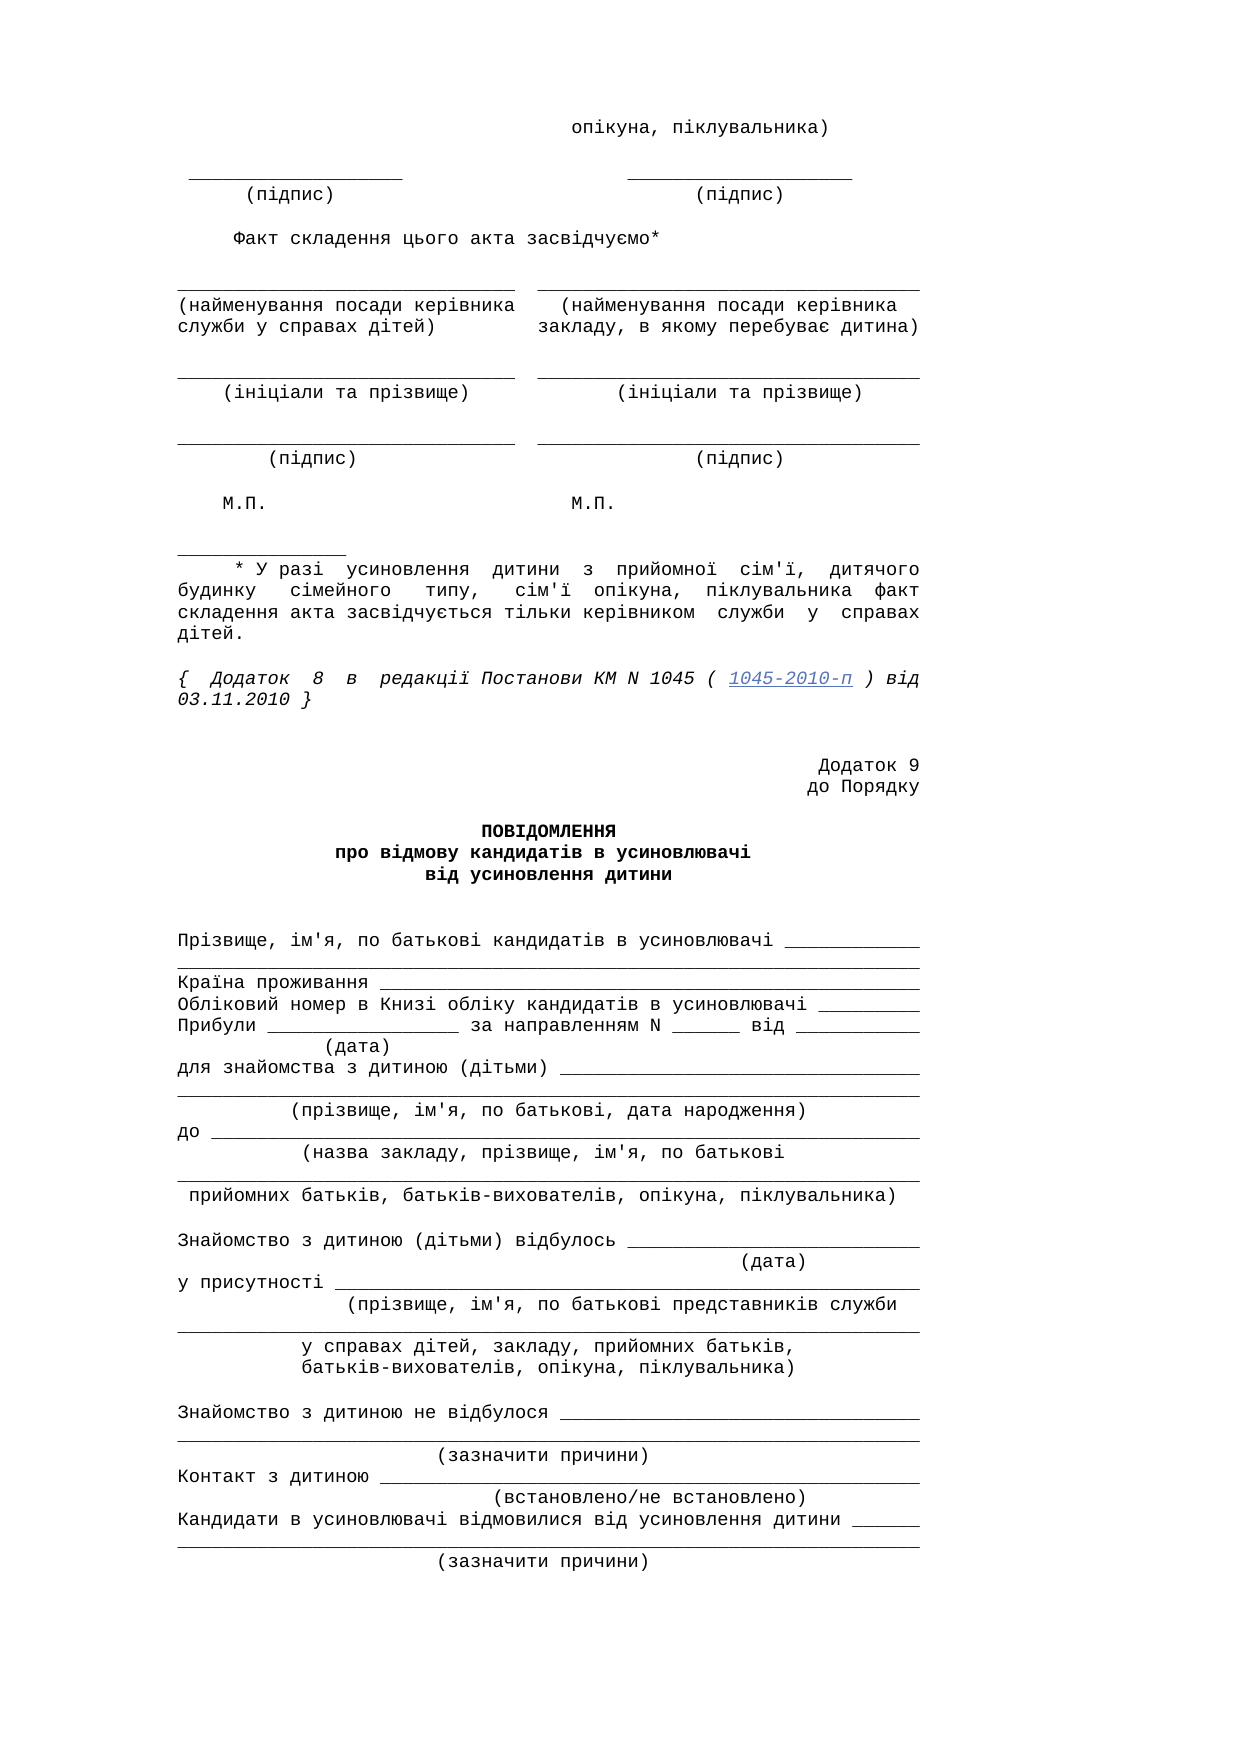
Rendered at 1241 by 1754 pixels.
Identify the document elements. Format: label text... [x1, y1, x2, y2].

text ______________________________ __________________________________ (підпис) (підпис) [177, 428, 1152, 494]
text __________________________________________________________________ у справах дітей, закладу, прийомних батьків, батьків-вихователів, опікуна, піклувальника) [177, 1316, 1152, 1403]
text Прізвище, ім'я, по батькові кандидатів в усиновлювачі ____________ [177, 931, 1152, 952]
text Факт складення цього акта засвідчуємо* [177, 229, 1152, 274]
text у присутності ____________________________________________________ (прізвище, ім'я, по батькові представників служби [177, 1273, 1152, 1316]
text _______________ * У разі усиновлення дитини з прийомної сім'ї, дитячого будинку сімейного типу, сім'ї опікуна, піклувальника факт складення акта засвідчується тільки керівником служби у справах дітей. [177, 539, 1152, 668]
text ______________________________ __________________________________ (найменування посади керівника (найменування посади керівника служби у справах дітей) закладу, в якому перебуває дитина) [177, 274, 1152, 361]
text ПОВІДОМЛЕННЯ про відмову кандидатів в усиновлювачі від усиновлення дитини [177, 822, 1152, 931]
text ___________________ ____________________ (підпис) (підпис) [177, 163, 1152, 229]
text для знайомства з дитиною (дітьми) ________________________________ [177, 1058, 1152, 1079]
text Знайомство з дитиною не відбулося ________________________________ [177, 1403, 1152, 1424]
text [177, 118, 1152, 163]
text М.П. М.П. [177, 494, 1152, 539]
text ______________________________ __________________________________ (ініціали та прізвище) (ініціали та прізвище) [177, 361, 1152, 428]
text Додаток 9 до Порядку [177, 756, 1152, 822]
text Кандидати в усиновлювачі відмовилися від усиновлення дитини ______ [177, 1509, 1152, 1531]
text __________________________________________________________________ прийомних батьків, батьків-вихователів, опікуна, піклувальника) [177, 1164, 1152, 1231]
text __________________________________________________________________ (зазначити причини) [177, 1531, 1152, 1597]
text до _______________________________________________________________ (назва закладу, прізвище, ім'я, по батькові [177, 1122, 1152, 1164]
text Знайомство з дитиною (дітьми) відбулось __________________________ (дата) [177, 1231, 1152, 1273]
text __________________________________________________________________ (зазначити причини) [177, 1424, 1152, 1467]
text { Додаток 8 в редакції Постанови КМ N 1045 ( 1045-2010-п ) від 03.11.2010 } [177, 668, 1152, 756]
text __________________________________________________________________ (прізвище, ім'я, по батькові, дата народження) [177, 1079, 1152, 1122]
text __________________________________________________________________ Країна проживання ________________________________________________ Обліковий номер в Книзі обліку кандидатів в усиновлювачі _________ Прибули _________________ за направленням N ______ від ___________ (дата) [177, 952, 1152, 1058]
text Контакт з дитиною ________________________________________________ (встановлено/не встановлено) [177, 1467, 1152, 1509]
